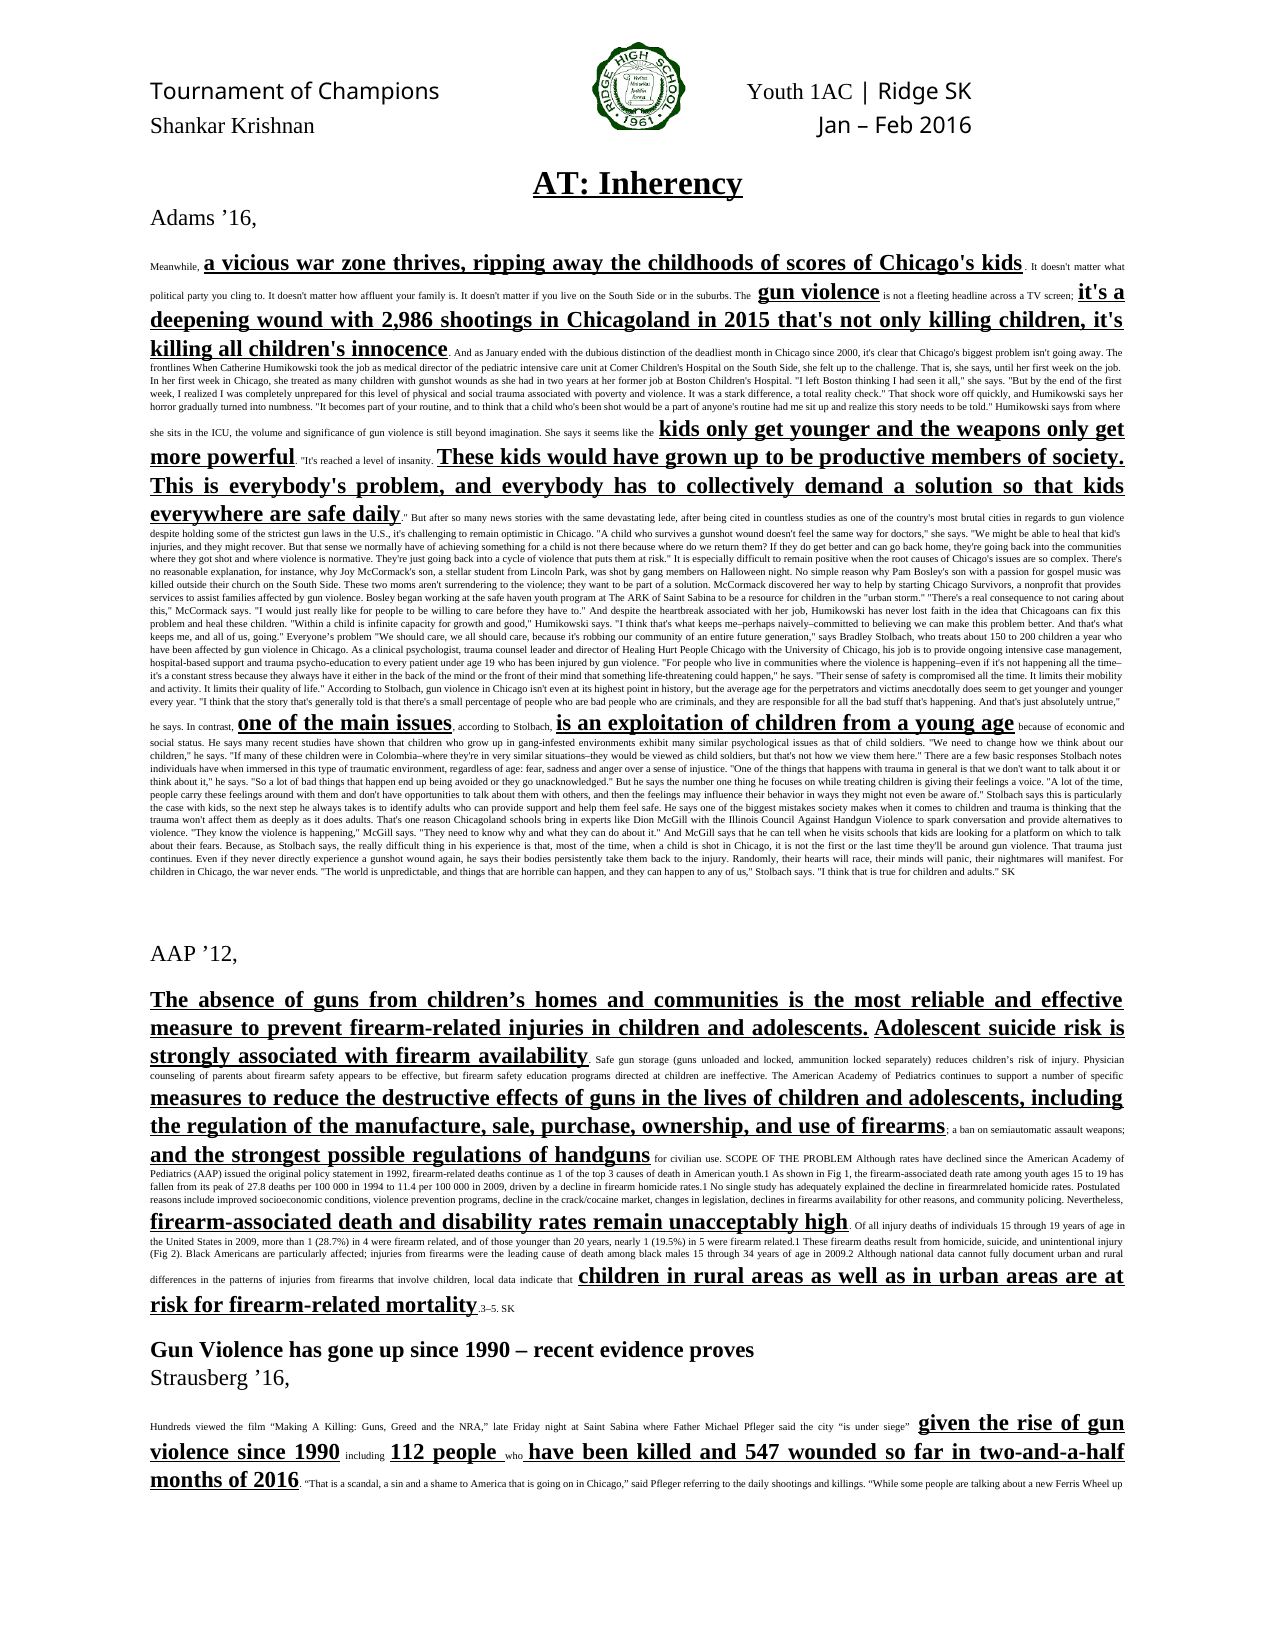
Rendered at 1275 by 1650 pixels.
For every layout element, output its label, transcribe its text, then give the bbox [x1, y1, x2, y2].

text AAP ’12, [150, 941, 1125, 967]
text Adams ’16, [150, 204, 1125, 231]
text The absence of guns from children’s homes and communities is the most reliable and effective measure to prevent firearm-related injuries in children and adolescents. Adolescent suicide risk is strongly associated with firearm availability. Safe gun storage (guns unloaded and locked, ammunition locked separately) reduces children’s risk of injury. Physician counseling of parents about firearm safety appears to be effective, but firearm safety education programs directed at children are ineffective. The American Academy of Pediatrics continues to support a number of specific measures to reduce the destructive effects of guns in the lives of children and adolescents, including the regulation of the manufacture, sale, purchase, ownership, and use of firearms; a ban on semiautomatic assault weapons; and the strongest possible regulations of handguns for civilian use. SCOPE OF THE PROBLEM Although rates have declined since the American Academy of Pediatrics (AAP) issued the original policy statement in 1992, firearm-related deaths continue as 1 of the top 3 causes of death in American youth.1 As shown in Fig 1, the firearm-associated death rate among youth ages 15 to 19 has fallen from its peak of 27.8 deaths per 100 000 in 1994 to 11.4 per 100 000 in 2009, driven by a decline in firearm homicide rates.1 No single study has adequately explained the decline in firearmrelated homicide rates. Postulated reasons include improved socioeconomic conditions, violence prevention programs, decline in the crack/cocaine market, changes in legislation, declines in firearms availability for other reasons, and community policing. Nevertheless, firearm-associated death and disability rates remain unacceptably high. Of all injury deaths of individuals 15 through 19 years of age in the United States in 2009, more than 1 (28.7%) in 4 were firearm related, and of those younger than 20 years, nearly 1 (19.5%) in 5 were firearm related.1 These firearm deaths result from homicide, suicide, and unintentional injury (Fig 2). Black Americans are particularly affected; injuries from firearms were the leading cause of death among black males 15 through 34 years of age in 2009.2 Although national data cannot fully document urban and rural differences in the patterns of injuries from firearms that involve children, local data indicate that children in rural areas as well as in urban areas are at risk for firearm-related mortality.3–5. SK [150, 986, 1125, 1317]
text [150, 1409, 1125, 1492]
subtitle AT: Inherency [150, 163, 1125, 201]
subtitle Gun Violence has gone up since 1990 – recent evidence proves [150, 1336, 1125, 1362]
picture [578, 42, 697, 130]
text Strausberg ’16, [150, 1364, 1125, 1391]
